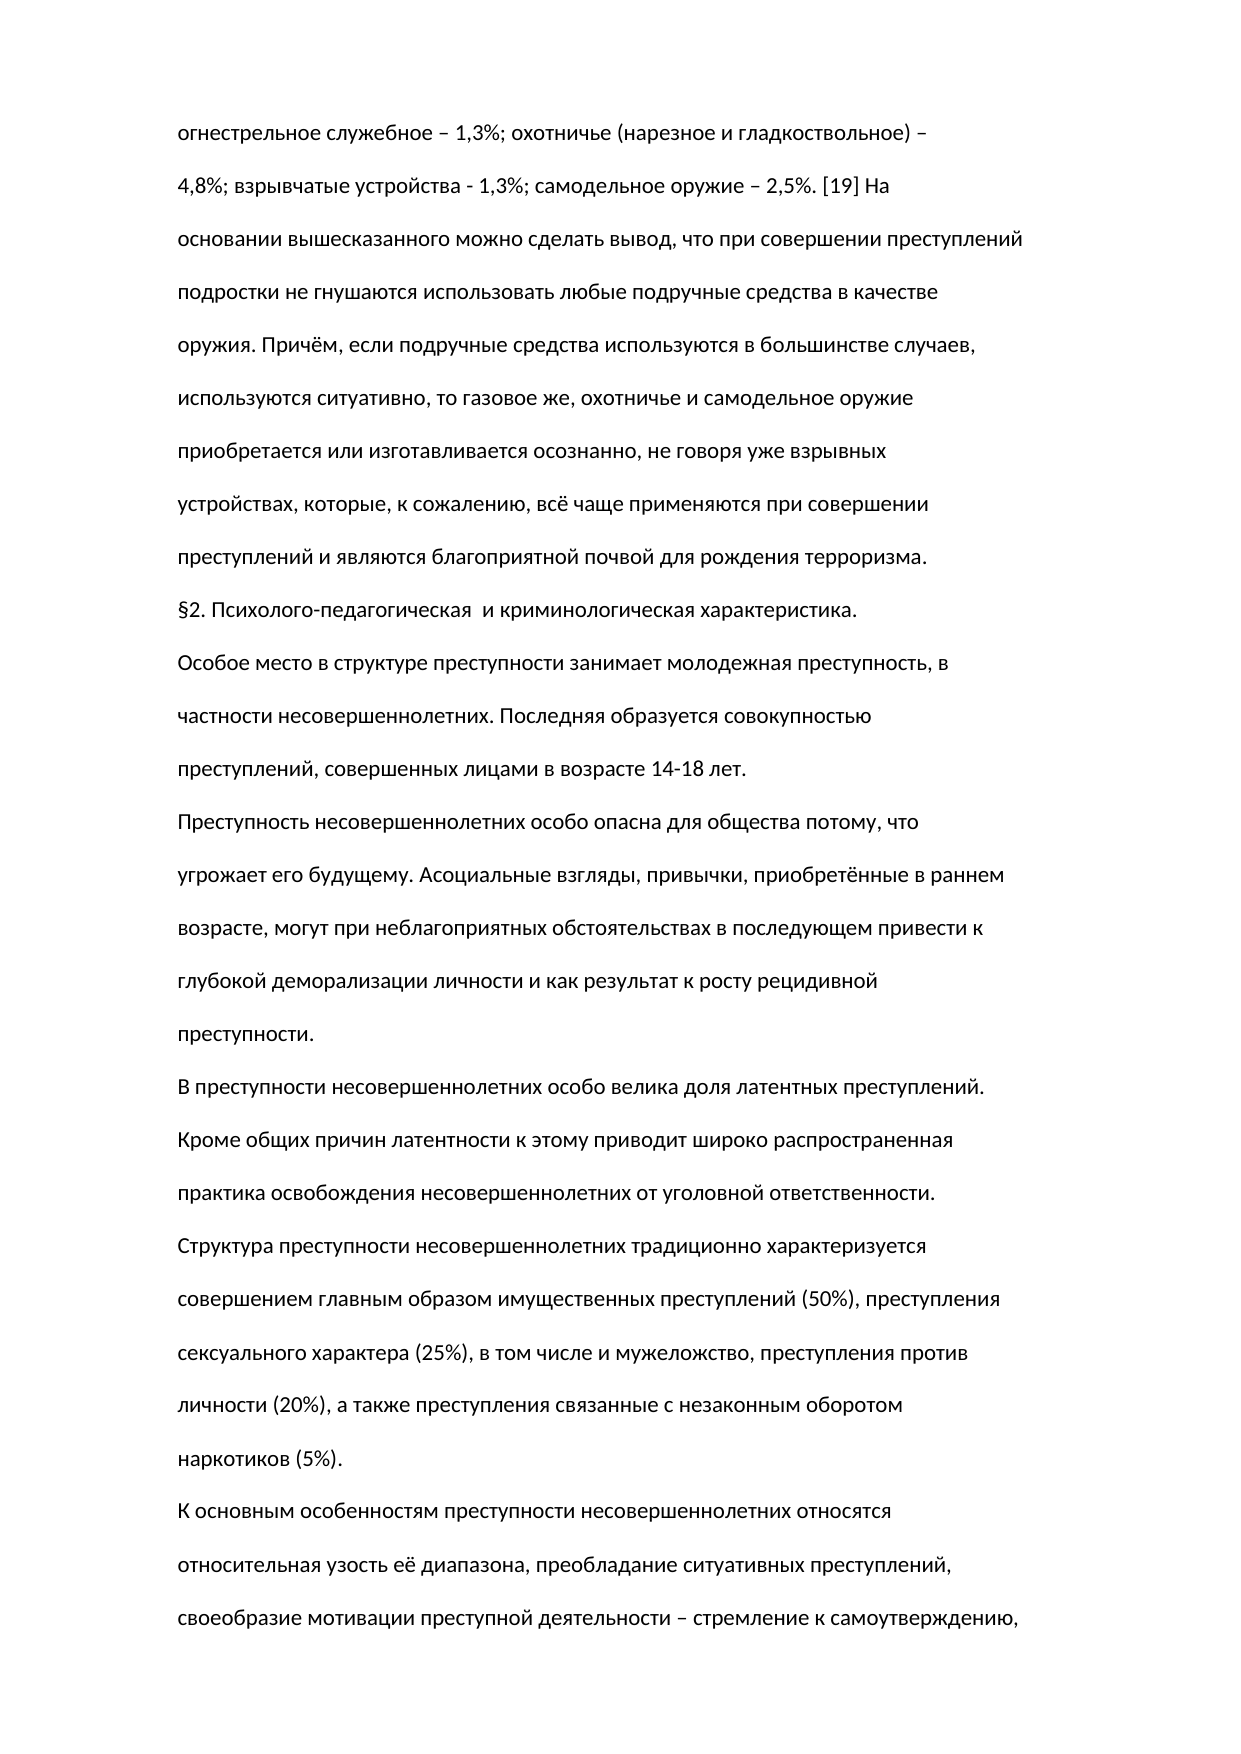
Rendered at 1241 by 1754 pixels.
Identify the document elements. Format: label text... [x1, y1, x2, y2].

text 4,8%; взрывчатые устройства - 1,3%; самодельное оружие – 2,5%. [19] На [177, 171, 1152, 199]
text §2. Психолого-педагогическая и криминологическая характеристика. [177, 595, 1152, 623]
text сексуального характера (25%), в том числе и мужеложство, преступления против [177, 1338, 1152, 1366]
text Кроме общих причин латентности к этому приводит широко распространенная [177, 1126, 1152, 1153]
text совершением главным образом имущественных преступлений (50%), преступления [177, 1284, 1152, 1313]
text практика освобождения несовершеннолетних от уголовной ответственности. [177, 1178, 1152, 1207]
text устройствах, которые, к сожалению, всё чаще применяются при совершении [177, 489, 1152, 517]
text своеобразие мотивации преступной деятельности – стремление к самоутверждению, [177, 1603, 1152, 1631]
text преступлений, совершенных лицами в возрасте 14-18 лет. [177, 754, 1152, 782]
text приобретается или изготавливается осознанно, не говоря уже взрывных [177, 436, 1152, 464]
text подростки не гнушаются использовать любые подручные средства в качестве [177, 277, 1152, 305]
text Преступность несовершеннолетних особо опасна для общества потому, что [177, 807, 1152, 835]
text преступлений и являются благоприятной почвой для рождения терроризма. [177, 542, 1152, 570]
text возрасте, могут при неблагоприятных обстоятельствах в последующем привести к [177, 913, 1152, 941]
text глубокой деморализации личности и как результат к росту рецидивной [177, 966, 1152, 994]
text относительная узость её диапазона, преобладание ситуативных преступлений, [177, 1550, 1152, 1578]
text В преступности несовершеннолетних особо велика доля латентных преступлений. [177, 1072, 1152, 1101]
text личности (20%), а также преступления связанные с незаконным оборотом [177, 1391, 1152, 1419]
text Структура преступности несовершеннолетних традиционно характеризуется [177, 1232, 1152, 1259]
text оружия. Причём, если подручные средства используются в большинстве случаев, [177, 330, 1152, 358]
text используются ситуативно, то газовое же, охотничье и самодельное оружие [177, 383, 1152, 411]
text основании вышесказанного можно сделать вывод, что при совершении преступлений [177, 224, 1152, 252]
text К основным особенностям преступности несовершеннолетних относятся [177, 1497, 1152, 1525]
text угрожает его будущему. Асоциальные взгляды, привычки, приобретённые в раннем [177, 860, 1152, 888]
text преступности. [177, 1019, 1152, 1047]
text огнестрельное служебное – 1,3%; охотничье (нарезное и гладкоствольное) – [177, 118, 1152, 146]
text частности несовершеннолетних. Последняя образуется совокупностью [177, 701, 1152, 729]
text наркотиков (5%). [177, 1444, 1152, 1472]
text Особое место в структуре преступности занимает молодежная преступность, в [177, 648, 1152, 676]
